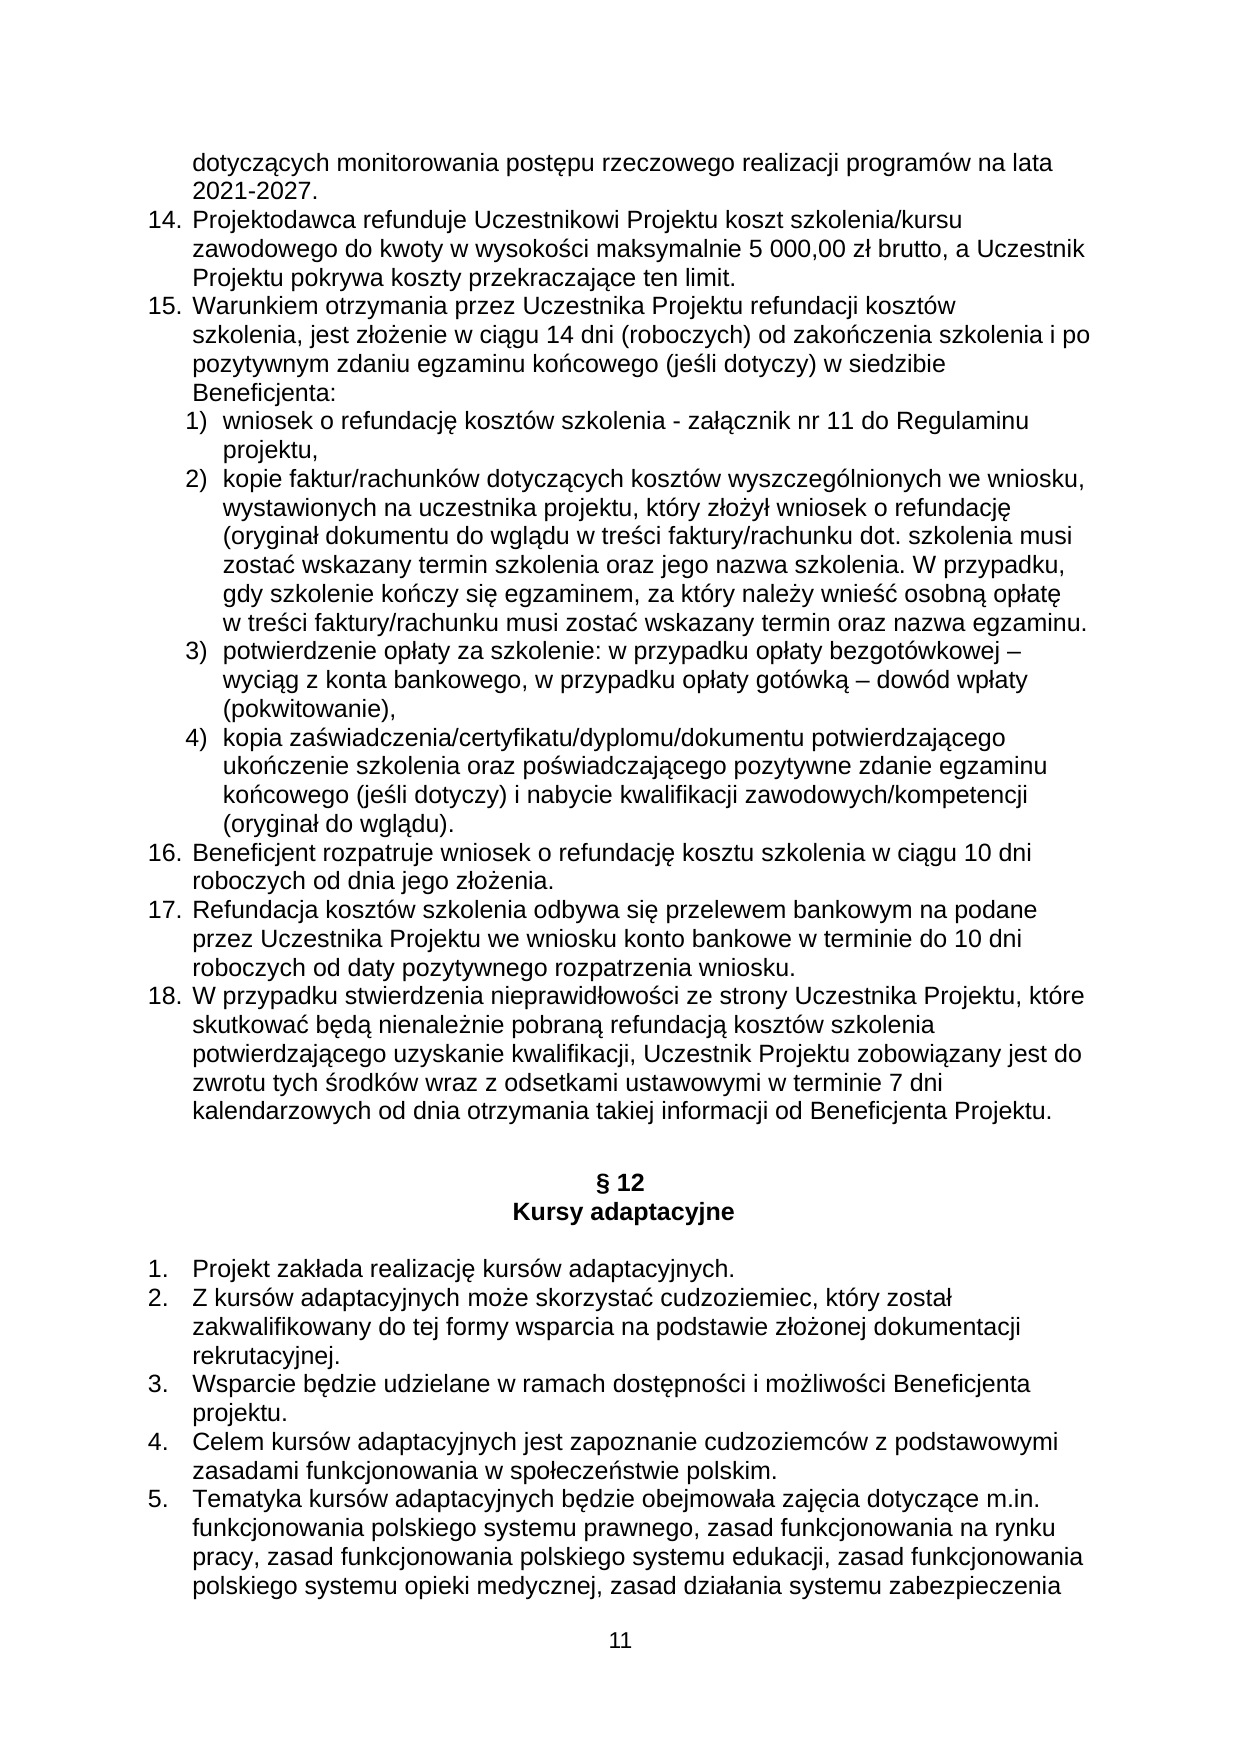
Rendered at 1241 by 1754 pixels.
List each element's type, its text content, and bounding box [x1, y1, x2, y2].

list Projekt zakłada realizację kursów adaptacyjnych. [148, 1254, 1093, 1283]
list kopia zaświadczenia/certyfikatu/dyplomu/dokumentu potwierdzającego ukończenie szkolenia oraz poświadczającego pozytywne zdanie egzaminu końcowego (jeśli dotyczy) i nabycie kwalifikacji zawodowych/kompetencji (oryginał do wglądu). [185, 723, 1093, 838]
list Wsparcie będzie udzielane w ramach dostępności i możliwości Beneficjenta projektu. [148, 1369, 1093, 1427]
list Warunkiem otrzymania przez Uczestnika Projektu refundacji kosztów [148, 291, 1093, 320]
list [148, 1484, 1093, 1599]
list wniosek o refundację kosztów szkolenia - załącznik nr 11 do Regulaminu projektu, [185, 406, 1093, 464]
list Beneficjent rozpatruje wniosek o refundację kosztu szkolenia w ciągu 10 dni roboczych od dnia jego złożenia. [148, 838, 1093, 895]
list potwierdzenie opłaty za szkolenie: w przypadku opłaty bezgotówkowej – wyciąg z konta bankowego, w przypadku opłaty gotówką – dowód wpłaty (pokwitowanie), [185, 636, 1093, 723]
list kopie faktur/rachunków dotyczących kosztów wyszczególnionych we wniosku, [185, 464, 1093, 493]
list wystawionych na uczestnika projektu, który złożył wniosek o refundację (oryginał dokumentu do wglądu w treści faktury/rachunku dot. szkolenia musi zostać wskazany termin szkolenia oraz jego nazwa szkolenia. W przypadku, gdy szkolenie kończy się egzaminem, za który należy wnieść osobną opłatę w treści faktury/rachunku musi zostać wskazany termin oraz nazwa egzaminu. [223, 493, 1093, 636]
text § 12 [148, 1168, 1093, 1197]
text Kursy adaptacyjne [154, 1197, 1093, 1226]
list szkolenia, jest złożenie w ciągu 14 dni (roboczych) od zakończenia szkolenia i po pozytywnym zdaniu egzaminu końcowego (jeśli dotyczy) w siedzibie Beneficjenta: [148, 320, 1093, 406]
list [148, 148, 1093, 205]
list W przypadku stwierdzenia nieprawidłowości ze strony Uczestnika Projektu, które skutkować będą nienależnie pobraną refundacją kosztów szkolenia potwierdzającego uzyskanie kwalifikacji, Uczestnik Projektu zobowiązany jest do zwrotu tych środków wraz z odsetkami ustawowymi w terminie 7 dni kalendarzowych od dnia otrzymania takiej informacji od Beneficjenta Projektu. [148, 981, 1093, 1125]
list Refundacja kosztów szkolenia odbywa się przelewem bankowym na podane przez Uczestnika Projektu we wniosku konto bankowe w terminie do 10 dni roboczych od daty pozytywnego rozpatrzenia wniosku. [148, 895, 1093, 981]
list Z kursów adaptacyjnych może skorzystać cudzoziemiec, który został zakwalifikowany do tej formy wsparcia na podstawie złożonej dokumentacji rekrutacyjnej. [148, 1283, 1093, 1369]
list Projektodawca refunduje Uczestnikowi Projektu koszt szkolenia/kursu zawodowego do kwoty w wysokości maksymalnie 5 000,00 zł brutto, a Uczestnik Projektu pokrywa koszty przekraczające ten limit. [148, 205, 1093, 291]
list Celem kursów adaptacyjnych jest zapoznanie cudzoziemców z podstawowymi zasadami funkcjonowania w społeczeństwie polskim. [148, 1427, 1093, 1484]
